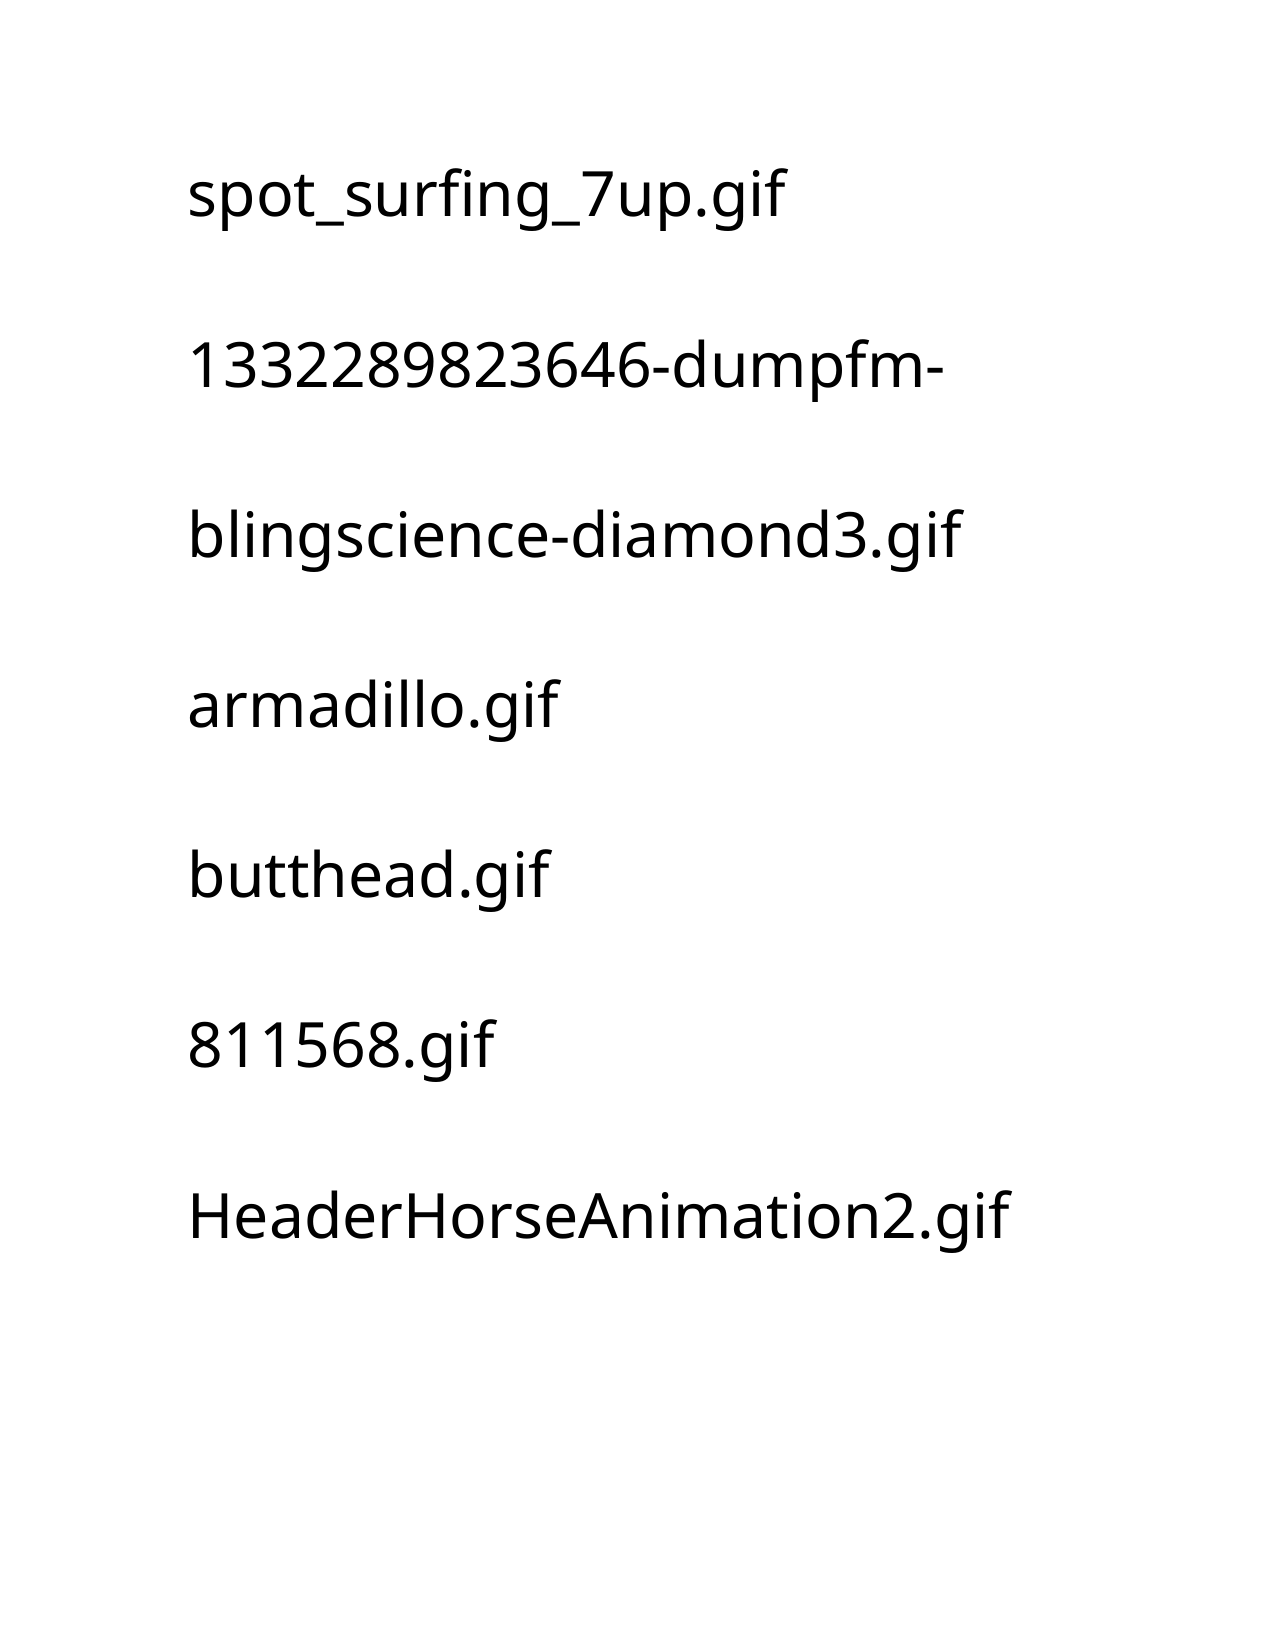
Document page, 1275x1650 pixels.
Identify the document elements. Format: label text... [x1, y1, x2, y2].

text spot_surfing_7up.gif [187, 150, 1087, 235]
text 811568.gif [187, 1001, 1087, 1086]
text HeaderHorseAnimation2.gif [187, 1171, 1087, 1256]
text butthead.gif [187, 831, 1087, 916]
text 1332289823646-dumpfm-blingscience-diamond3.gif [187, 320, 1087, 576]
text armadillo.gif [187, 661, 1087, 746]
